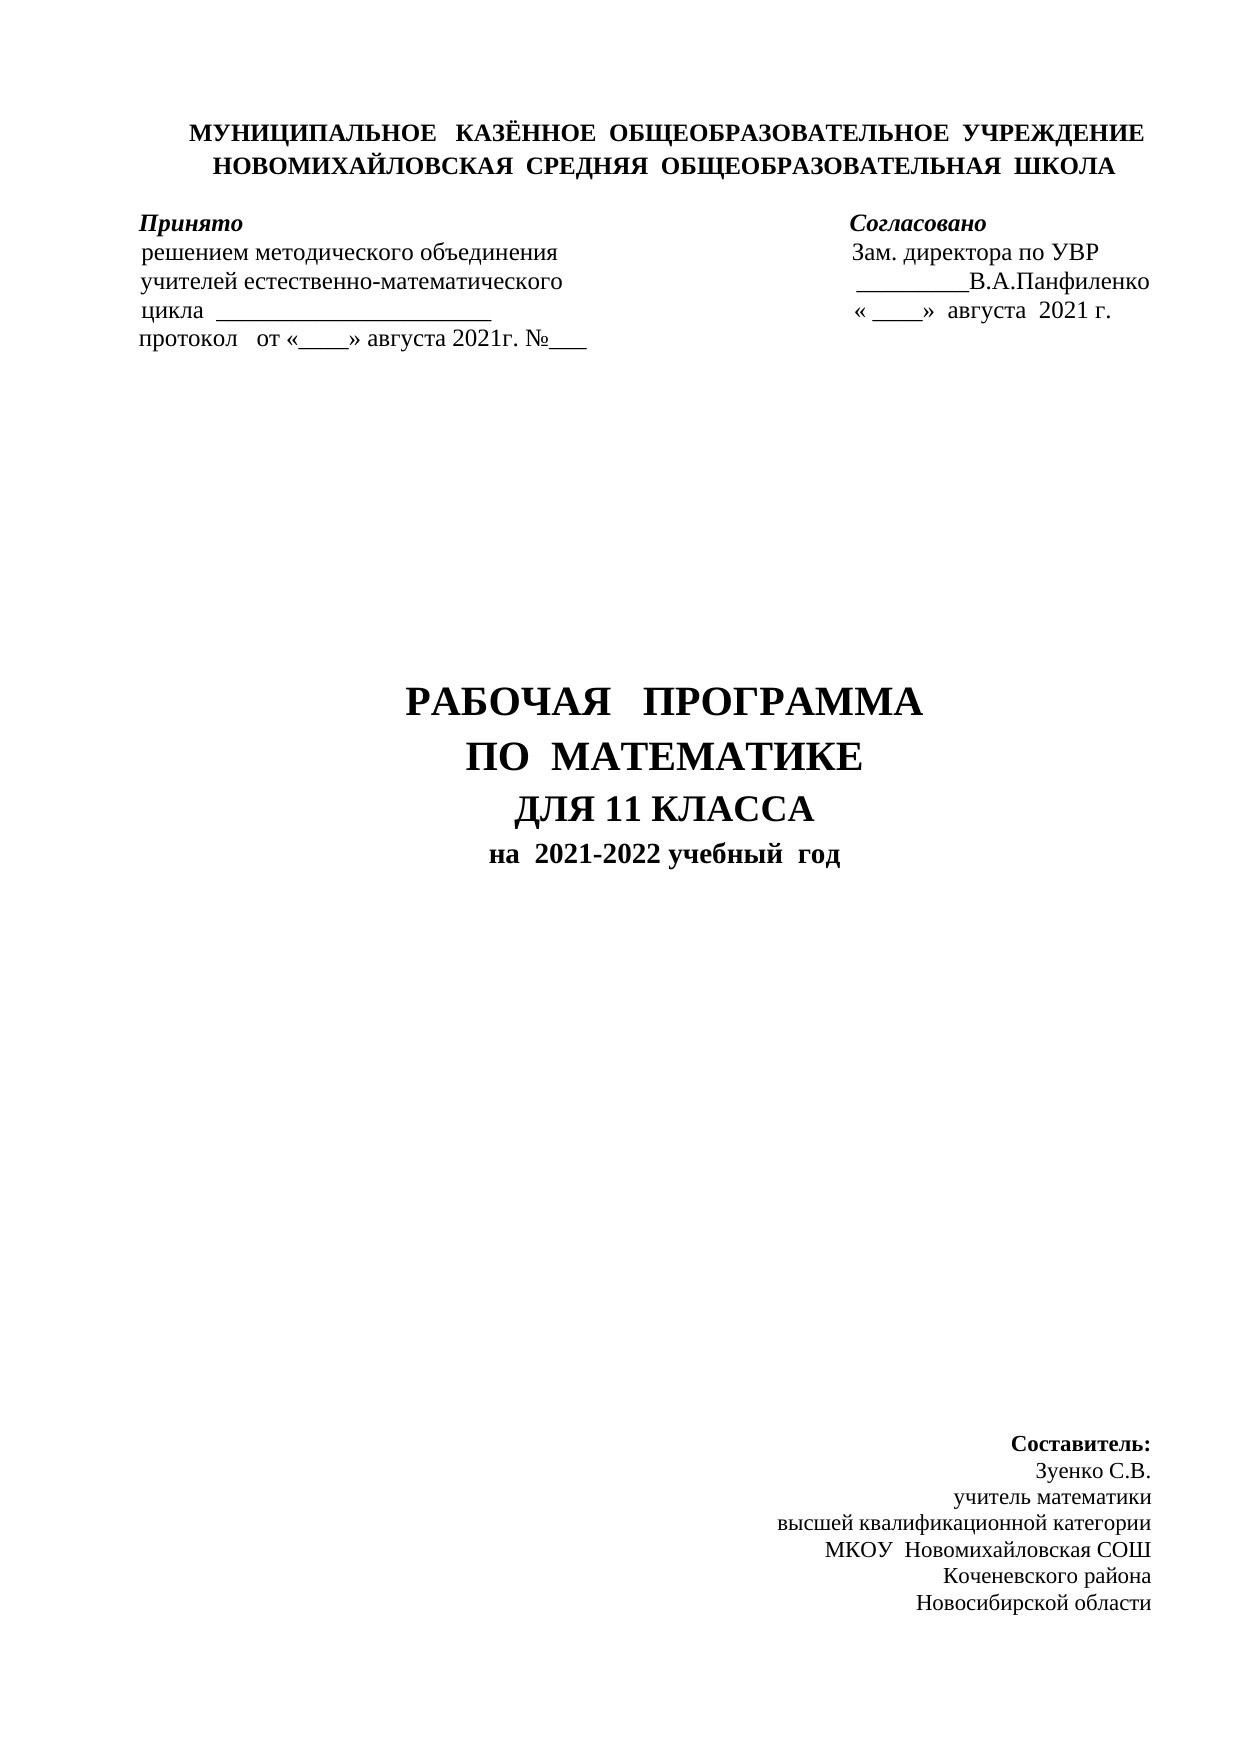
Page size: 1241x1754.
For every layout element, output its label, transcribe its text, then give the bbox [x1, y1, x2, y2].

text ПО МАТЕМАТИКЕ [177, 732, 1152, 780]
text РАБОЧАЯ ПРОГРАММА [177, 677, 1152, 724]
text высшей квалификационной категории [177, 1509, 1152, 1536]
text Составитель: [177, 1430, 1152, 1457]
text МУНИЦИПАЛЬНОЕ КАЗЁННОЕ ОБЩЕОБРАЗОВАТЕЛЬНОЕ УЧРЕЖДЕНИЕ НОВОМИХАЙЛОВСКАЯ СРЕДНЯЯ ОБЩЕОБРАЗОВАТЕЛЬНАЯ ШКОЛА [177, 118, 1152, 180]
text протокол от «____» августа 2021г. №___ [89, 323, 1152, 352]
text цикла ______________________ « ____» августа 2021 г. [89, 295, 1152, 323]
text учитель математики [177, 1483, 1152, 1509]
text Новосибирской области [177, 1588, 1152, 1615]
text ДЛЯ 11 КЛАССА [177, 787, 1152, 830]
text Зуенко С.В. [177, 1457, 1152, 1483]
text на 2021-2022 учебный год [177, 836, 1152, 870]
text решением методического объединения Зам. директора по УВР [89, 237, 1152, 266]
text Принято Согласовано [89, 208, 1152, 237]
text Коченевского района [177, 1562, 1152, 1588]
text МКОУ Новомихайловская СОШ [177, 1536, 1152, 1562]
text учителей естественно-математического _________В.А.Панфиленко [89, 266, 1152, 295]
